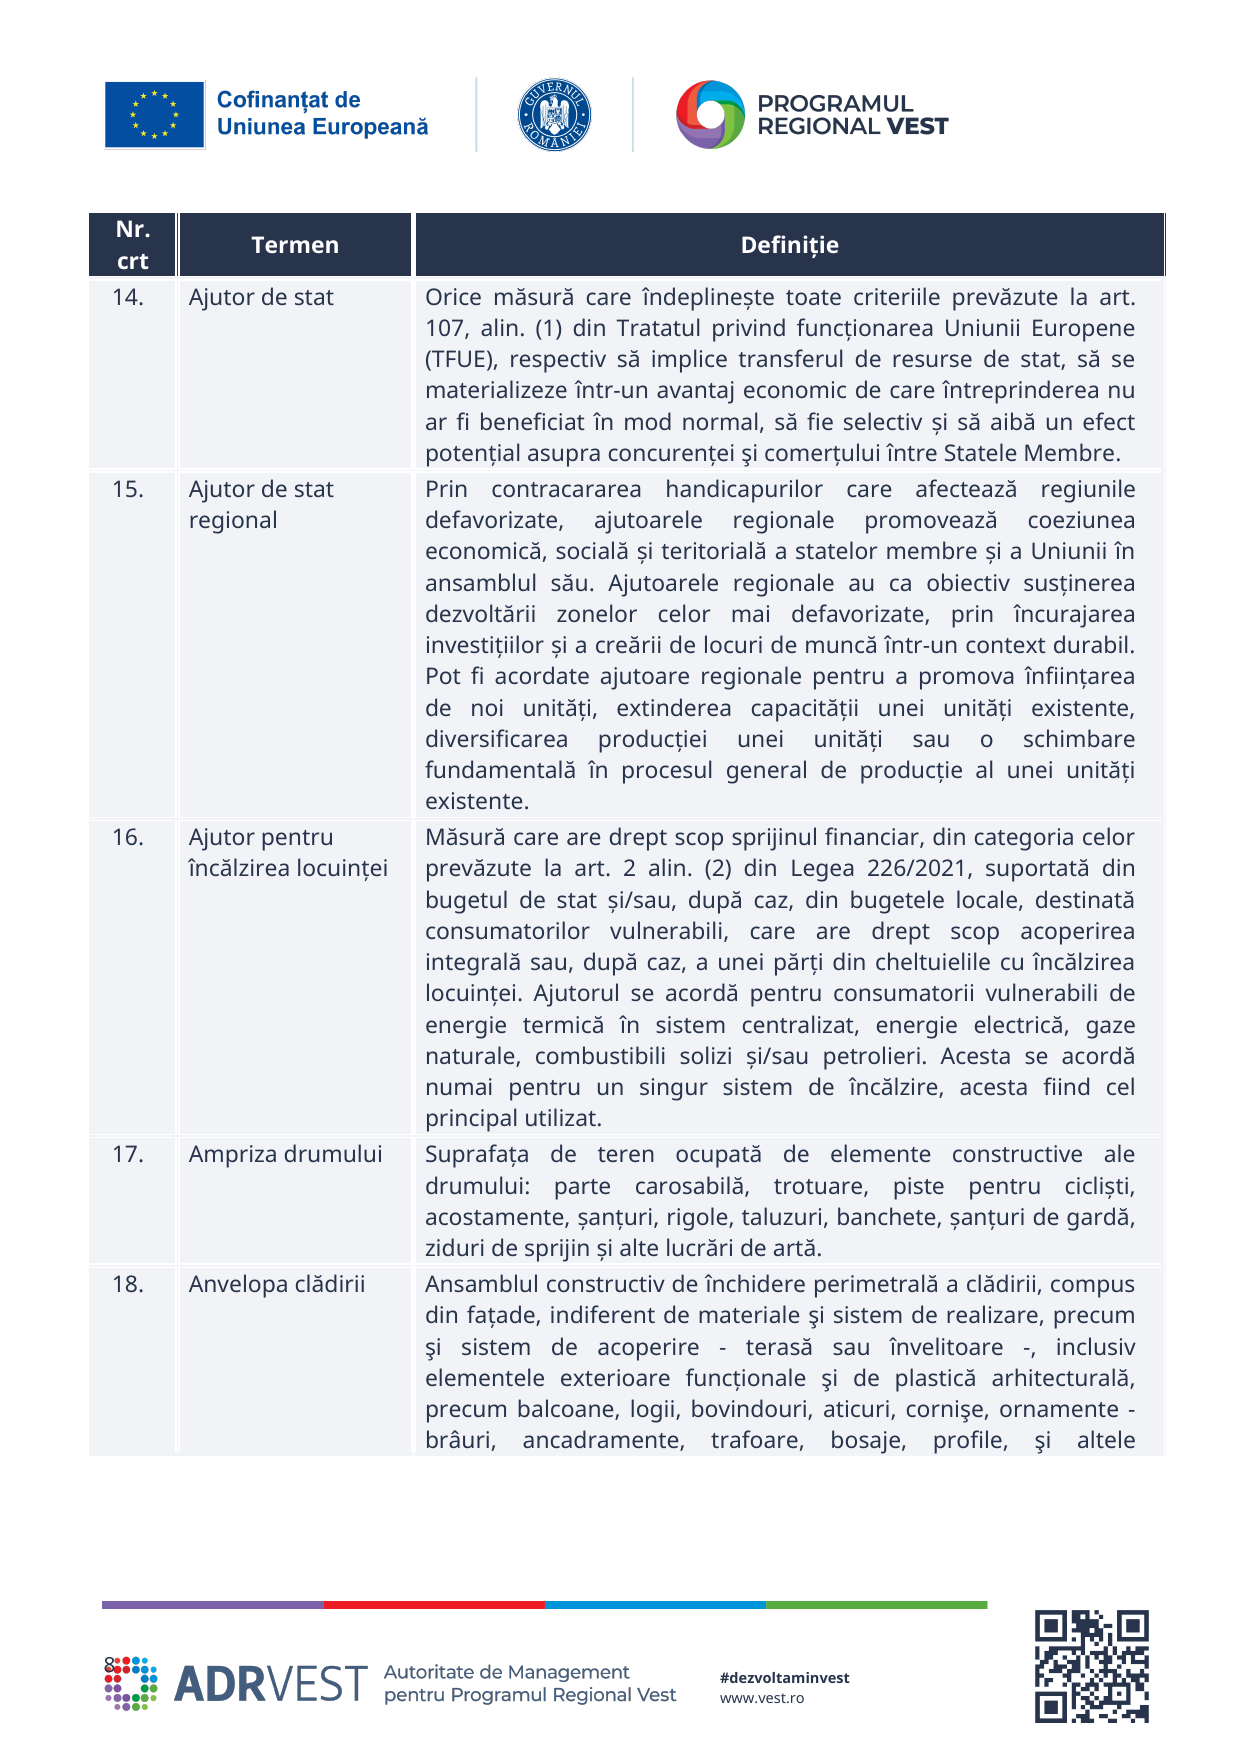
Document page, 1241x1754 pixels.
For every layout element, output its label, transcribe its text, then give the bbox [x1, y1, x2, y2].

table_cell [89, 1138, 175, 1263]
table_cell Ampriza drumului [180, 1138, 411, 1263]
table_cell Anvelopa clădirii [177, 1263, 413, 1456]
table_cell Ajutor de stat regional [180, 473, 411, 816]
table_header Termen [180, 213, 411, 276]
picture [103, 77, 949, 152]
table_cell Ajutor de stat [180, 281, 411, 468]
picture [42, 1601, 544, 1609]
table_cell Ajutor pentru încălzirea locuinței [180, 821, 411, 1134]
table_cell [89, 473, 175, 816]
table_cell Orice măsură care îndeplinește toate criteriile prevăzute la art. 107, alin. (1) din Tratatul privind funcționarea Uniunii Europene (TFUE), respectiv să implice transferul de resurse de stat, să se materializeze într-un avantaj economic de care întreprinderea nu ar fi beneficiat în mod normal, să fie selectiv și să aibă un efect potențial asupra concurenței şi comerțului între Statele Membre. [414, 276, 1166, 468]
table_header Nr. crt [89, 213, 175, 276]
table_cell Măsură care are drept scop sprijinul financiar, din categoria celor prevăzute la art. 2 alin. (2) din Legea 226/2021, suportată din bugetul de stat și/sau, după caz, din bugetele locale, destinată consumatorilor vulnerabili, care are drept scop acoperirea integrală sau, după caz, a unei părți din cheltuielile cu încălzirea locuinței. Ajutorul se acordă pentru consumatorii vulnerabili de energie termică în sistem centralizat, energie electrică, gaze naturale, combustibili solizi și/sau petrolieri. Acesta se acordă numai pentru un singur sistem de încălzire, acesta fiind cel principal utilizat. [414, 816, 1166, 1134]
table_cell [89, 821, 175, 1134]
table_cell [89, 1268, 177, 1456]
table_header Definiție [416, 213, 1164, 276]
table_cell [89, 281, 175, 468]
table_cell Suprafața de teren ocupată de elemente constructive ale drumului: parte carosabilă, trotuare, piste pentru cicliști, acostamente, șanțuri, rigole, taluzuri, banchete, șanțuri de gardă, ziduri de sprijin și alte lucrări de artă. [414, 1134, 1166, 1263]
table_cell Prin contracararea handicapurilor care afectează regiunile defavorizate, ajutoarele regionale promovează coeziunea economică, socială și teritorială a statelor membre și a Uniunii în ansamblul său. Ajutoarele regionale au ca obiectiv susținerea dezvoltării zonelor celor mai defavorizate, prin încurajarea investițiilor și a creării de locuri de muncă într-un context durabil. Pot fi acordate ajutoare regionale pentru a promova înființarea de noi unități, extinderea capacității unei unități existente, diversificarea producției unei unități sau o schimbare fundamentală în procesul general de producție al unei unități existente. [414, 468, 1166, 816]
picture [93, 1653, 683, 1715]
picture [767, 1601, 1158, 1732]
